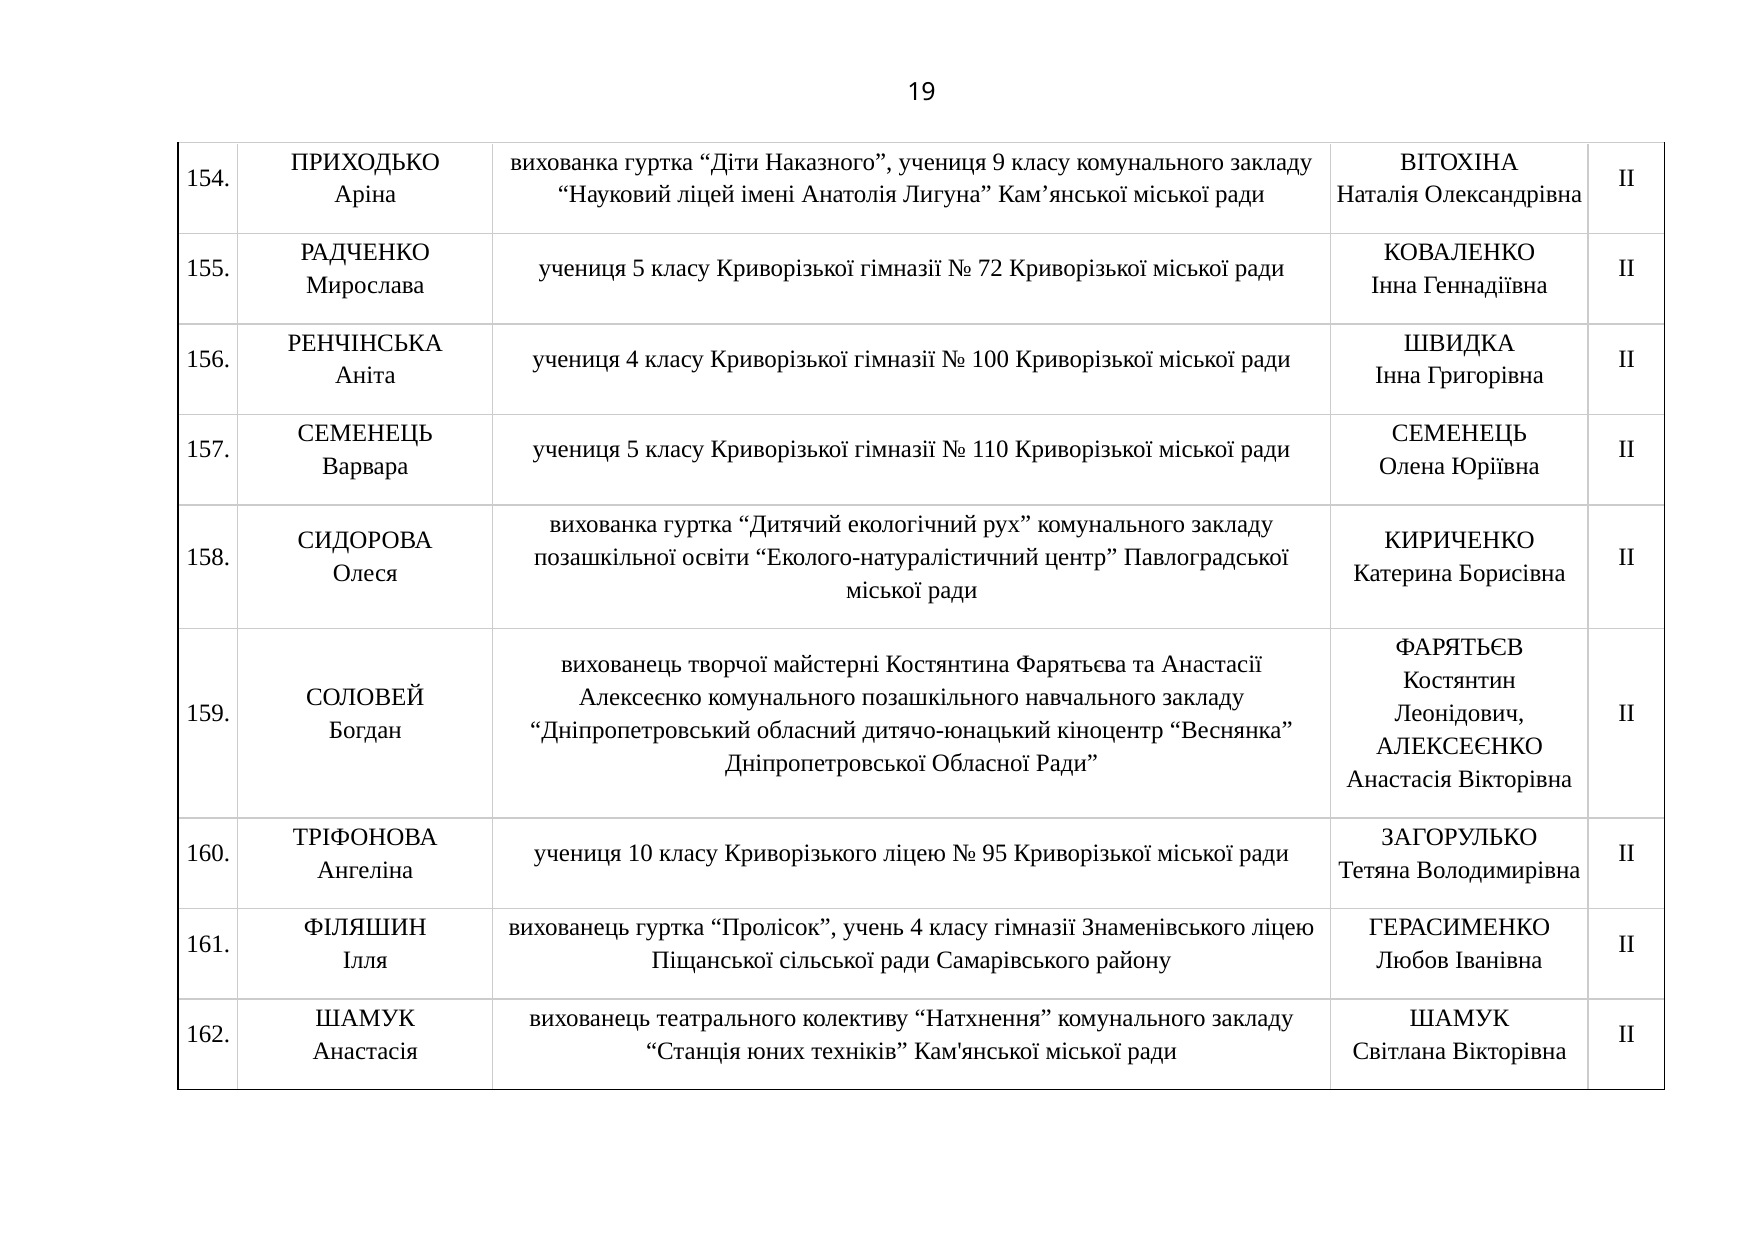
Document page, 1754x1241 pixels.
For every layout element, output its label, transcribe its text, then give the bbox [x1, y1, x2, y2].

table_cell 155. [179, 234, 237, 323]
table_cell 159. [179, 629, 237, 817]
table_cell ЗАГОРУЛЬКО Тетяна Володимирівна [1331, 819, 1587, 908]
table_cell вихованка гуртка “Діти Наказного”, учениця 9 класу комунального закладу “Науковий ліцей імені Анатолія Лигуна” Кам’янської міської ради [493, 143, 1330, 232]
table_cell вихованка гуртка “Дитячий екологічний рух” комунального закладу позашкільної освіти “Еколого-натуралістичний центр” Павлоградської міської ради [493, 506, 1330, 627]
table_cell учениця 10 класу Криворізького ліцею № 95 Криворізької міської ради [493, 819, 1330, 908]
table_cell II [1589, 325, 1664, 413]
table_cell 158. [179, 506, 237, 627]
table_cell II [1589, 234, 1664, 323]
table_cell ФАРЯТЬЄВ Костянтин Леонідович, АЛЕКСЕЄНКО Анастасія Вікторівна [1331, 629, 1587, 817]
table_cell 154. [179, 143, 237, 232]
table_cell II [1589, 909, 1664, 998]
table_cell II [1589, 1000, 1664, 1089]
table_cell 160. [179, 819, 237, 908]
table_cell 157. [179, 415, 237, 504]
table_cell II [1589, 143, 1664, 232]
table_cell ФІЛЯШИН Ілля [238, 909, 492, 998]
table_cell II [1589, 629, 1664, 817]
table_cell ШВИДКА Інна Григорівна [1331, 325, 1587, 413]
table_cell РАДЧЕНКО Мирослава [238, 234, 492, 323]
table_cell 162. [179, 1000, 237, 1089]
table_cell ШАМУК Анастасія [238, 1000, 492, 1089]
table_cell КИРИЧЕНКО Катерина Борисівна [1331, 506, 1587, 627]
table_cell вихованець театрального колективу “Натхнення” комунального закладу “Станція юних техніків” Кам'янської міської ради [493, 1000, 1330, 1089]
table_cell вихованець гуртка “Пролісок”, учень 4 класу гімназії Знаменівського ліцею Піщанської сільської ради Самарівського району [493, 909, 1330, 998]
table_cell учениця 5 класу Криворізької гімназії № 72 Криворізької міської ради [493, 234, 1330, 323]
table_cell учениця 5 класу Криворізької гімназії № 110 Криворізької міської ради [493, 415, 1330, 504]
table_cell СЕМЕНЕЦЬ Олена Юріївна [1331, 415, 1587, 504]
table_cell РЕНЧІНСЬКА Аніта [238, 325, 492, 413]
table_cell II [1589, 415, 1664, 504]
table_cell СИДОРОВА Олеся [238, 506, 492, 627]
table_cell II [1589, 506, 1664, 627]
table_cell СЕМЕНЕЦЬ Варвара [238, 415, 492, 504]
table_cell ПРИХОДЬКО Аріна [238, 143, 492, 232]
table_cell КОВАЛЕНКО Інна Геннадіївна [1331, 234, 1587, 323]
table_cell II [1589, 819, 1664, 908]
table_cell вихованець творчої майстерні Костянтина Фарятьєва та Анастасії Алексеєнко комунального позашкільного навчального закладу “Дніпропетровський обласний дитячо-юнацький кіноцентр “Веснянка” Дніпропетровської Обласної Ради” [493, 629, 1330, 817]
table_cell 161. [179, 909, 237, 998]
table_cell ГЕРАСИМЕНКО Любов Іванівна [1331, 909, 1587, 998]
table_cell СОЛОВЕЙ Богдан [238, 629, 492, 817]
table_cell ТРІФОНОВА Ангеліна [238, 819, 492, 908]
table_cell ШАМУК Світлана Вікторівна [1331, 1000, 1587, 1089]
table_cell ВІТОХІНА Наталія Олександрівна [1331, 143, 1588, 232]
table_cell 156. [179, 325, 237, 413]
table_cell учениця 4 класу Криворізької гімназії № 100 Криворізької міської ради [493, 325, 1330, 413]
